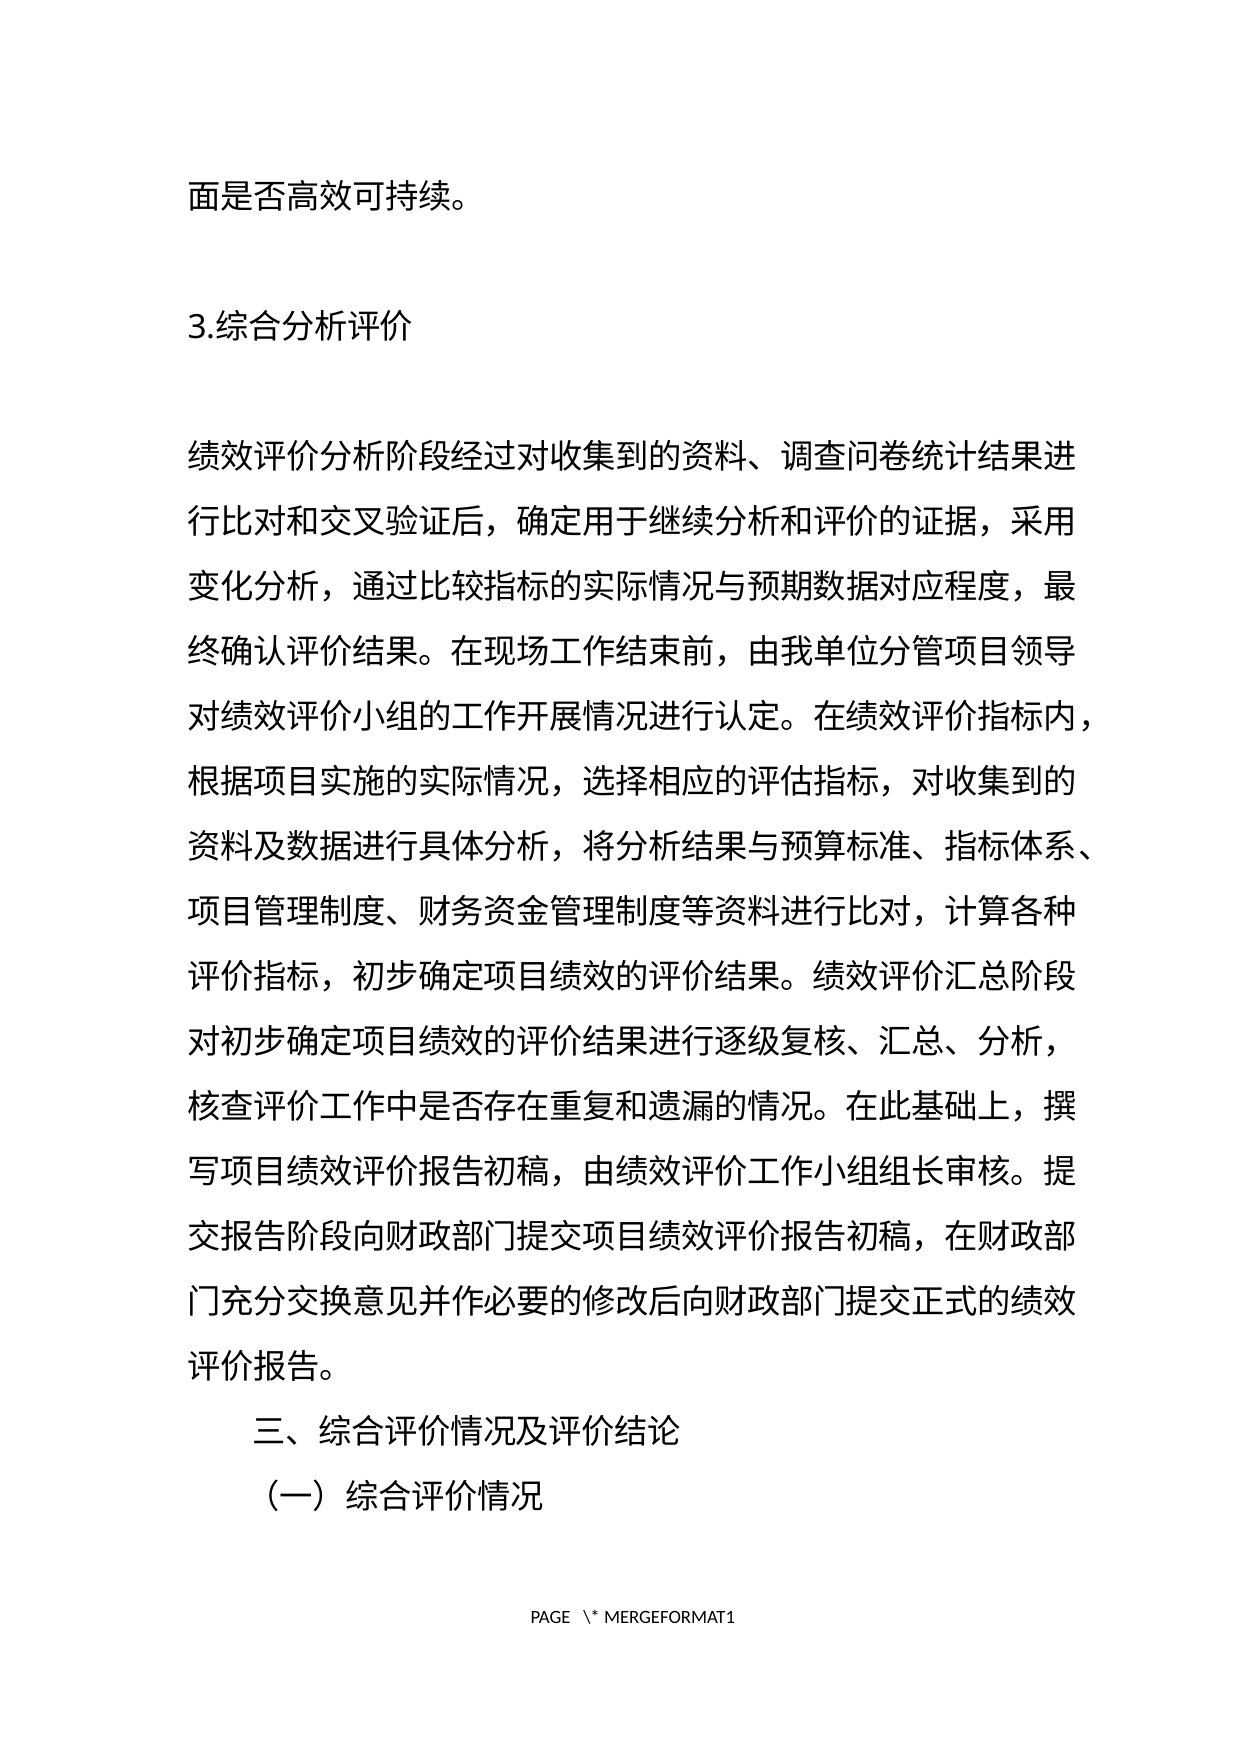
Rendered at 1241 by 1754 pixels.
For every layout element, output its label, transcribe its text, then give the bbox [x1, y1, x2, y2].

text 三、综合评价情况及评价结论 [187, 1397, 1078, 1462]
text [187, 162, 1078, 1397]
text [187, 1462, 1078, 1527]
